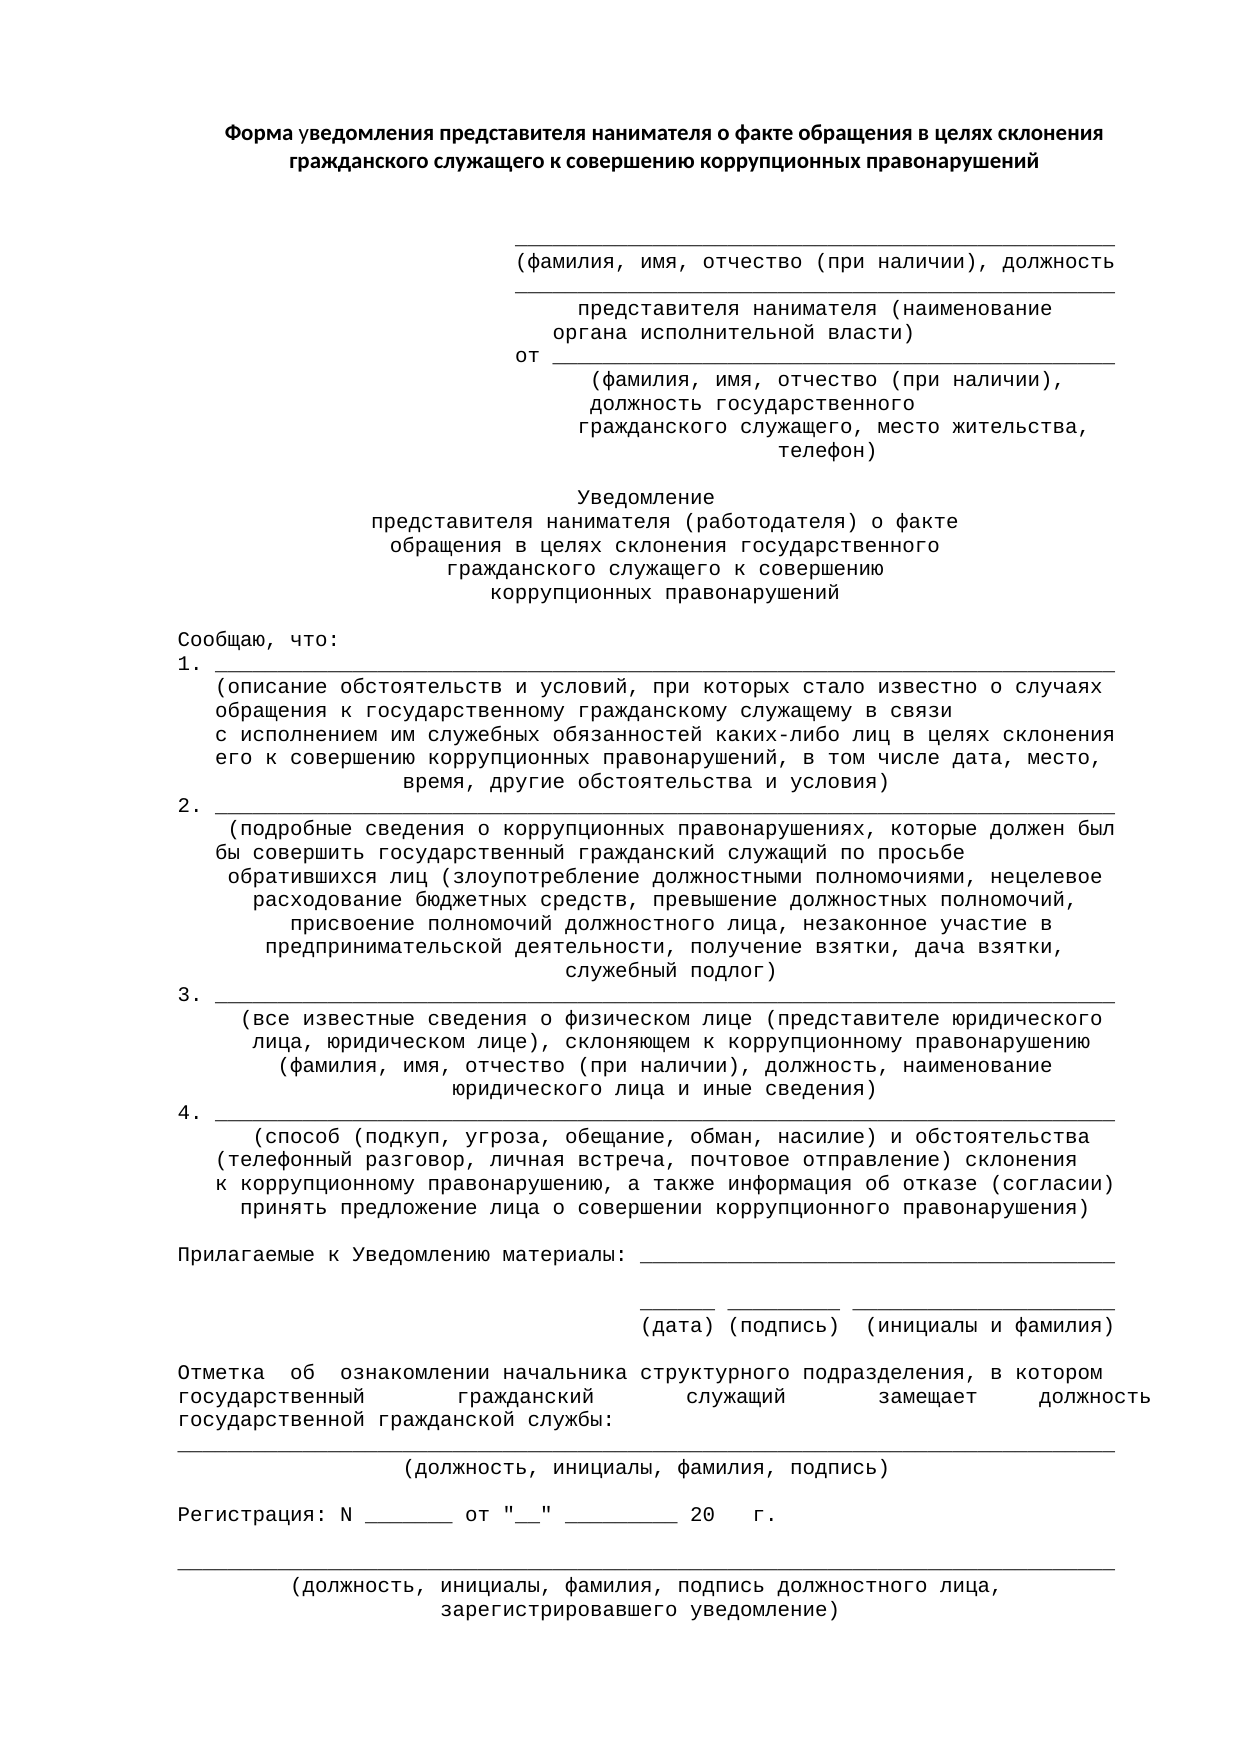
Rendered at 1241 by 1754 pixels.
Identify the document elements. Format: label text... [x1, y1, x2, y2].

text расходование бюджетных средств, превышение должностных полномочий, [177, 889, 1152, 913]
text от _____________________________________________ [177, 345, 1152, 369]
text (фамилия, имя, отчество (при наличии), [177, 369, 1152, 393]
text Регистрация: N _______ от "__" _________ 20 г. [177, 1504, 1152, 1528]
text 1. ________________________________________________________________________ [177, 653, 1152, 676]
text органа исполнительной власти) [177, 322, 1152, 345]
text должность государственного [177, 393, 1152, 416]
text (должность, инициалы, фамилия, подпись) [177, 1457, 1152, 1480]
text гражданского служащего к совершению [177, 558, 1152, 582]
text ________________________________________________ [177, 274, 1152, 298]
text ______ _________ _____________________ [177, 1291, 1152, 1315]
text с исполнением им служебных обязанностей каких-либо лиц в целях склонения [177, 724, 1152, 747]
text Форма уведомления представителя нанимателя о факте обращения в целях склонения гражданского служащего к совершению коррупционных правонарушений [177, 118, 1152, 174]
text (дата) (подпись) (инициалы и фамилия) [177, 1315, 1152, 1338]
text (фамилия, имя, отчество (при наличии), должность [177, 251, 1152, 274]
text время, другие обстоятельства и условия) [177, 771, 1152, 795]
text принять предложение лица о совершении коррупционного правонарушения) [177, 1197, 1152, 1220]
text обращения к государственному гражданскому служащему в связи [177, 700, 1152, 724]
text 4. ________________________________________________________________________ [177, 1102, 1152, 1126]
text (описание обстоятельств и условий, при которых стало известно о случаях [177, 676, 1152, 700]
text (фамилия, имя, отчество (при наличии), должность, наименование [177, 1055, 1152, 1078]
text служебный подлог) [177, 960, 1152, 984]
text обратившихся лиц (злоупотребление должностными полномочиями, нецелевое [177, 866, 1152, 889]
text (все известные сведения о физическом лице (представителе юридического [177, 1007, 1152, 1031]
text его к совершению коррупционных правонарушений, в том числе дата, место, [177, 747, 1152, 771]
text представителя нанимателя (работодателя) о факте [177, 511, 1152, 534]
text к коррупционному правонарушению, а также информация об отказе (согласии) [177, 1173, 1152, 1197]
text гражданского служащего, место жительства, [177, 416, 1152, 440]
text ________________________________________________ [177, 227, 1152, 251]
text юридического лица и иные сведения) [177, 1078, 1152, 1102]
text Прилагаемые к Уведомлению материалы: ______________________________________ [177, 1244, 1152, 1268]
text присвоение полномочий должностного лица, незаконное участие в [177, 913, 1152, 937]
text коррупционных правонарушений [177, 582, 1152, 606]
text государственный гражданский служащий замещает должность государственной гражданской службы: [177, 1386, 1152, 1433]
text 2. ________________________________________________________________________ [177, 795, 1152, 818]
text (должность, инициалы, фамилия, подпись должностного лица, [177, 1575, 1152, 1599]
text предпринимательской деятельности, получение взятки, дача взятки, [177, 937, 1152, 960]
text ___________________________________________________________________________ [177, 1551, 1152, 1575]
text (телефонный разговор, личная встреча, почтовое отправление) склонения [177, 1149, 1152, 1173]
text зарегистрировавшего уведомление) [177, 1599, 1152, 1622]
text обращения в целях склонения государственного [177, 534, 1152, 558]
text ___________________________________________________________________________ [177, 1433, 1152, 1457]
text Сообщаю, что: [177, 629, 1152, 653]
text бы совершить государственный гражданский служащий по просьбе [177, 842, 1152, 866]
text Уведомление [177, 487, 1152, 511]
text Отметка об ознакомлении начальника структурного подразделения, в котором [177, 1362, 1152, 1386]
text представителя нанимателя (наименование [177, 298, 1152, 322]
text (способ (подкуп, угроза, обещание, обман, насилие) и обстоятельства [177, 1126, 1152, 1149]
text телефон) [177, 440, 1152, 464]
text (подробные сведения о коррупционных правонарушениях, которые должен был [177, 818, 1152, 842]
text лица, юридическом лице), склоняющем к коррупционному правонарушению [177, 1031, 1152, 1055]
text 3. ________________________________________________________________________ [177, 984, 1152, 1007]
